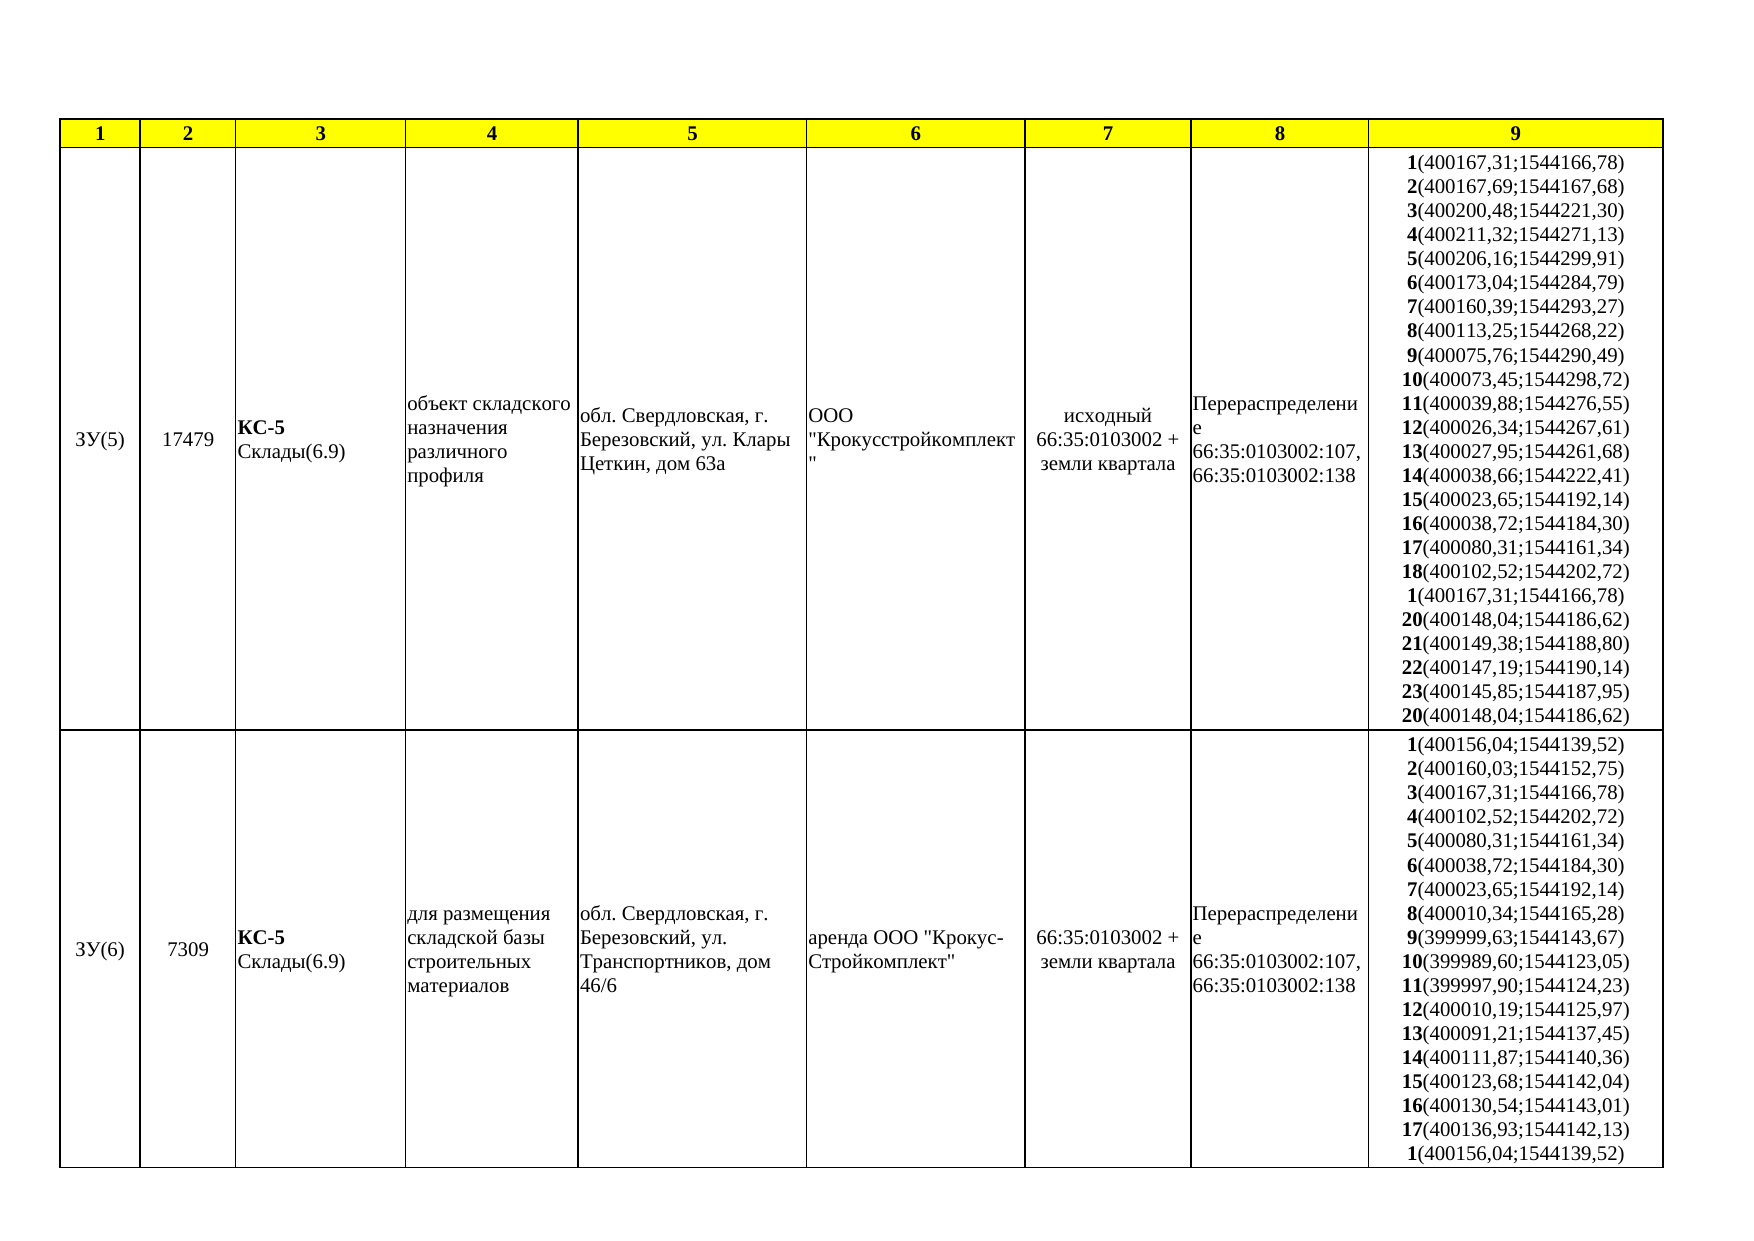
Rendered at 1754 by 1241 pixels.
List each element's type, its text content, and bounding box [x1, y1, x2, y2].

table_header 1 [61, 120, 139, 147]
table_cell аренда ООО "Крокус-Стройкомплект" [807, 731, 1024, 1167]
table_cell 7309 [141, 731, 235, 1167]
table_cell обл. Свердловская, г. Березовский, ул. Клары Цеткин, дом 63а [579, 148, 806, 729]
table_header 7 [1026, 120, 1190, 147]
table_cell ЗУ(5) [61, 148, 139, 729]
table_header 8 [1192, 120, 1368, 147]
table_cell 1(400156,04;1544139,52) 2(400160,03;1544152,75) 3(400167,31;1544166,78) 4(400102,52;1544202,72) 5(400080,31;1544161,34) 6(400038,72;1544184,30) 7(400023,65;1544192,14) 8(400010,34;1544165,28) 9(399999,63;1544143,67) 10(399989,60;1544123,05) 11(399997,90;1544124,23) 12(400010,19;1544125,97) 13(400091,21;1544137,45) 14(400111,87;1544140,36) 15(400123,68;1544142,04) 16(400130,54;1544143,01) 17(400136,93;1544142,13) 1(400156,04;1544139,52) [1369, 731, 1662, 1167]
table_header 4 [406, 120, 577, 147]
table_cell 1(400167,31;1544166,78) 2(400167,69;1544167,68) 3(400200,48;1544221,30) 4(400211,32;1544271,13) 5(400206,16;1544299,91) 6(400173,04;1544284,79) 7(400160,39;1544293,27) 8(400113,25;1544268,22) 9(400075,76;1544290,49) 10(400073,45;1544298,72) 11(400039,88;1544276,55) 12(400026,34;1544267,61) 13(400027,95;1544261,68) 14(400038,66;1544222,41) 15(400023,65;1544192,14) 16(400038,72;1544184,30) 17(400080,31;1544161,34) 18(400102,52;1544202,72) 1(400167,31;1544166,78) 20(400148,04;1544186,62) 21(400149,38;1544188,80) 22(400147,19;1544190,14) 23(400145,85;1544187,95) 20(400148,04;1544186,62) [1369, 148, 1662, 729]
table_cell КС-5 Склады(6.9) [236, 148, 405, 729]
table_header 9 [1369, 120, 1662, 147]
table_header 5 [579, 120, 806, 147]
table_cell Перераспределение 66:35:0103002:107, 66:35:0103002:138 [1192, 148, 1368, 729]
table_cell исходный 66:35:0103002 + земли квартала [1026, 148, 1190, 729]
table_cell обл. Свердловская, г. Березовский, ул. Транспортников, дом 46/6 [579, 731, 806, 1167]
table_header 6 [807, 120, 1024, 147]
table_cell объект складского назначения различного профиля [406, 148, 577, 729]
table_cell Перераспределение 66:35:0103002:107, 66:35:0103002:138 [1192, 731, 1368, 1167]
table_cell для размещения складской базы строительных материалов [406, 731, 577, 1167]
table_cell КС-5 Склады(6.9) [236, 731, 405, 1167]
table_cell 17479 [141, 148, 235, 729]
table_header 3 [236, 120, 405, 147]
table_cell 66:35:0103002 + земли квартала [1026, 731, 1190, 1167]
table_header 2 [141, 120, 235, 147]
table_cell ЗУ(6) [61, 731, 139, 1167]
table_cell ООО "Крокусстройкомплект" [807, 148, 1024, 729]
